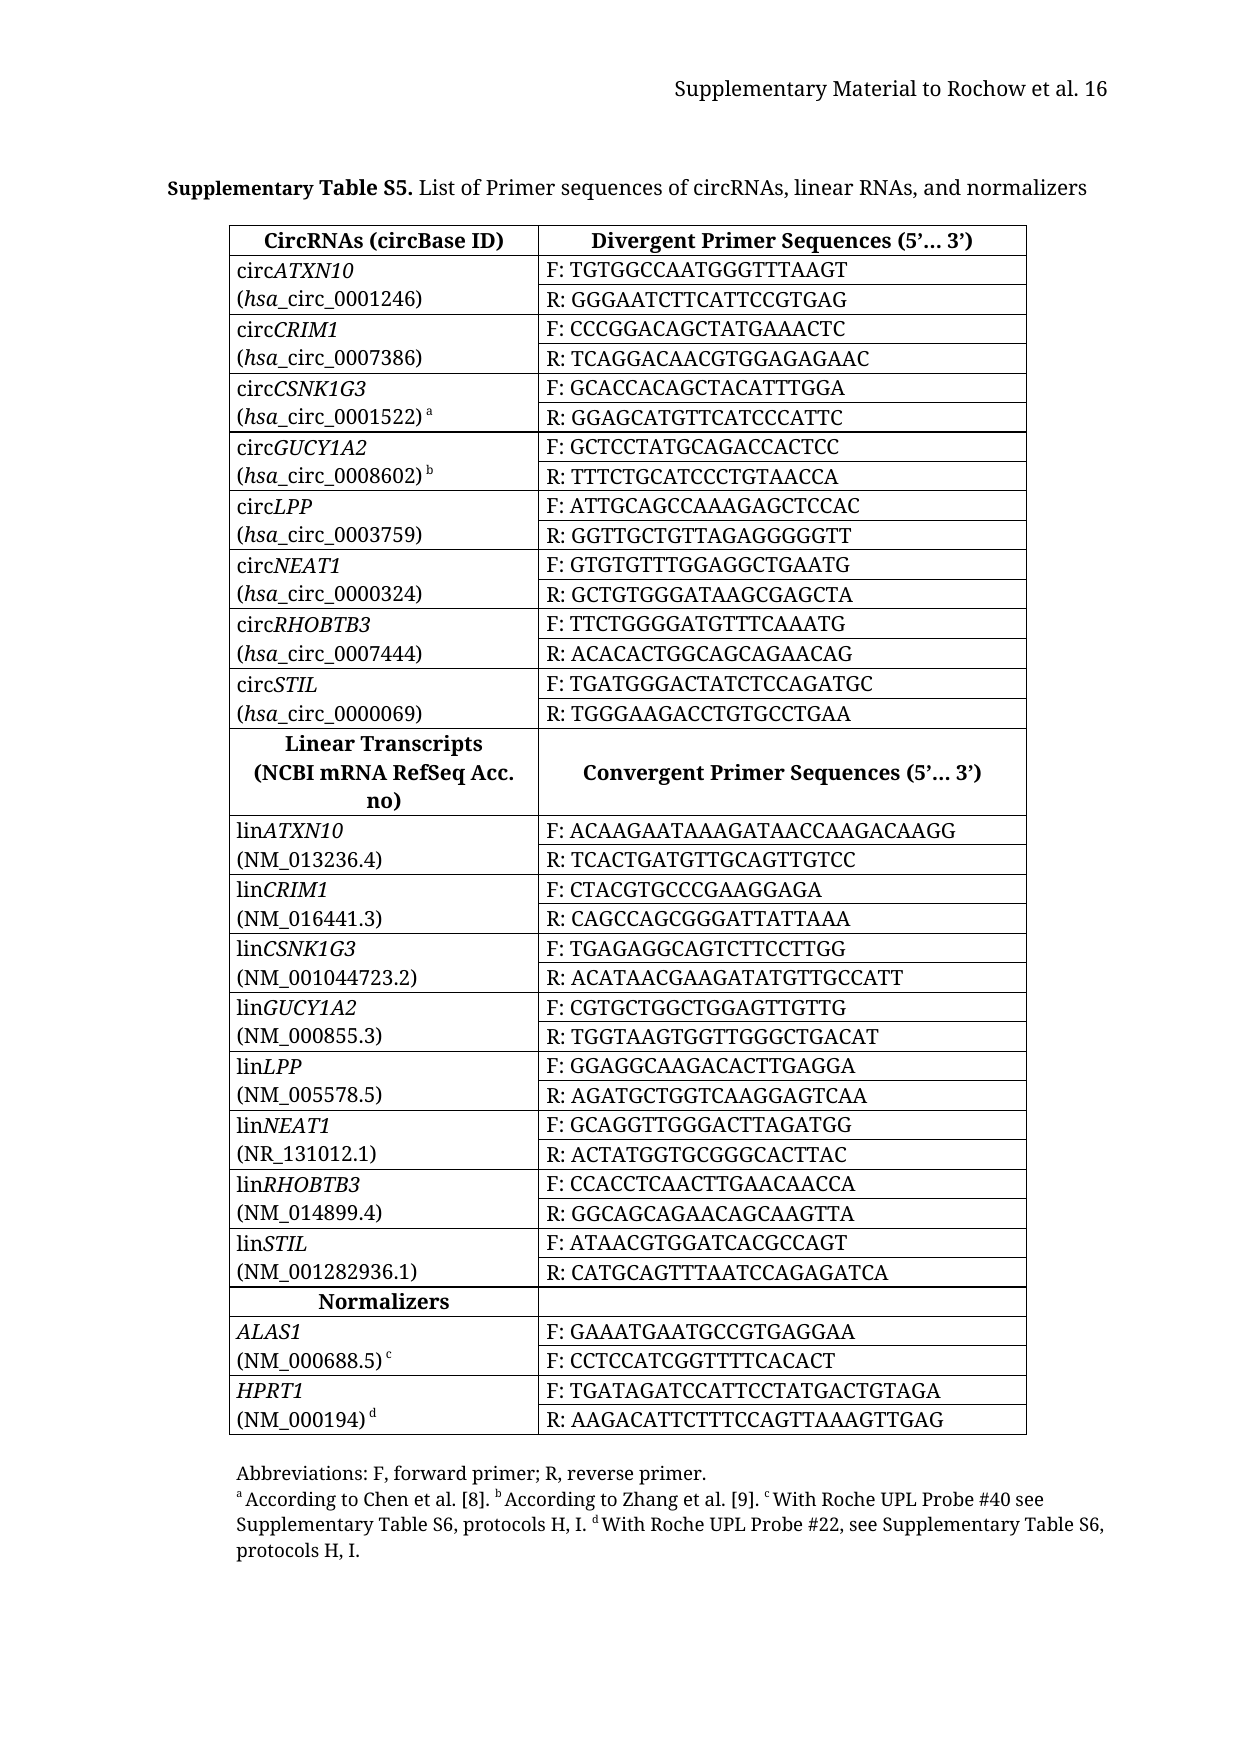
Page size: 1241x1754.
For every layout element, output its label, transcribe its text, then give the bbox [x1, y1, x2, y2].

table_cell circATXN10 (hsa_circ_0001246) [230, 256, 538, 313]
table_cell F: TGTGGCCAATGGGTTTAAGT [539, 256, 1026, 284]
table_cell R: ACATAACGAAGATATGTTGCCATT [539, 963, 1026, 992]
table_cell R: GGTTGCTGTTAGAGGGGGTT [539, 521, 1026, 549]
table_cell linNEAT1 (NR_131012.1) [230, 1111, 538, 1168]
text Supplementary Table S5. List of Primer sequences of circRNAs, linear RNAs, and normalizers [148, 173, 1107, 201]
table_cell R: AAGACATTCTTTCCAGTTAAAGTTGAG [539, 1405, 1026, 1434]
table_cell circGUCY1A2 (hsa_circ_0008602) b [230, 433, 538, 490]
table_cell F: GCTCCTATGCAGACCACTCC [539, 433, 1026, 461]
table_cell R: CAGCCAGCGGGATTATTAAA [539, 904, 1026, 933]
text a According to Chen et al. [8]. b According to Zhang et al. [9]. c With Roche UPL Probe #40 see Supplementary Table S6, protocols H, I. d With Roche UPL Probe #22, see Supplementary Table S6, protocols H, I. [236, 1486, 1107, 1562]
table_cell R: GGGAATCTTCATTCCGTGAG [539, 285, 1026, 313]
table_cell F: GAAATGAATGCCGTGAGGAA [539, 1317, 1026, 1345]
table_cell circSTIL (hsa_circ_0000069) [230, 669, 538, 728]
table_cell R: GGAGCATGTTCATCCCATTC [539, 403, 1026, 431]
table_cell F: ATAACGTGGATCACGCCAGT [539, 1229, 1026, 1257]
table_cell linSTIL (NM_001282936.1) [230, 1229, 538, 1286]
table_cell R: GCTGTGGGATAAGCGAGCTA [539, 580, 1026, 608]
table_cell linCRIM1 (NM_016441.3) [230, 875, 538, 933]
text Abbreviations: F, forward primer; R, reverse primer. [236, 1460, 1107, 1486]
table_cell HPRT1 (NM_000194) d [230, 1376, 538, 1434]
table_cell circLPP (hsa_circ_0003759) [230, 491, 538, 549]
table_cell F: GCACCACAGCTACATTTGGA [539, 374, 1026, 402]
table_cell F: TGAGAGGCAGTCTTCCTTGG [539, 934, 1026, 962]
table_cell circRHOBTB3 (hsa_circ_0007444) [230, 609, 538, 668]
table_cell R: TCACTGATGTTGCAGTTGTCC [539, 845, 1026, 874]
table_cell Normalizers [230, 1288, 538, 1316]
table_cell F: CTACGTGCCCGAAGGAGA [539, 875, 1026, 903]
table_cell R: TTTCTGCATCCCTGTAACCA [539, 462, 1026, 490]
table_header CircRNAs (circBase ID) [230, 226, 538, 254]
table_cell Convergent Primer Sequences (5’… 3’) [539, 729, 1026, 815]
table_cell R: CATGCAGTTTAATCCAGAGATCA [539, 1258, 1026, 1286]
table_cell [539, 1288, 1026, 1316]
table_cell F: CGTGCTGGCTGGAGTTGTTG [539, 993, 1026, 1021]
table_cell linRHOBTB3 (NM_014899.4) [230, 1170, 538, 1227]
table_cell R: ACACACTGGCAGCAGAACAG [539, 639, 1026, 668]
table_cell Linear Transcripts (NCBI mRNA RefSeq Acc. no) [230, 729, 538, 815]
table_cell linCSNK1G3 (NM_001044723.2) [230, 934, 538, 992]
table_header Divergent Primer Sequences (5’… 3’) [539, 226, 1026, 254]
table_cell F: TGATGGGACTATCTCCAGATGC [539, 669, 1026, 698]
table_cell F: CCCGGACAGCTATGAAACTC [539, 315, 1026, 343]
table_cell circNEAT1 (hsa_circ_0000324) [230, 550, 538, 608]
table_cell F: ACAAGAATAAAGATAACCAAGACAAGG [539, 816, 1026, 844]
table_cell R: TGGTAAGTGGTTGGGCTGACAT [539, 1022, 1026, 1051]
table_cell R: GGCAGCAGAACAGCAAGTTA [539, 1199, 1026, 1227]
table_cell linATXN10 (NM_013236.4) [230, 816, 538, 874]
table_cell R: TCAGGACAACGTGGAGAGAAC [539, 344, 1026, 372]
table_cell R: ACTATGGTGCGGGCACTTAC [539, 1140, 1026, 1168]
table_cell F: TGATAGATCCATTCCTATGACTGTAGA [539, 1376, 1026, 1404]
table_cell linGUCY1A2 (NM_000855.3) [230, 993, 538, 1051]
table_cell ALAS1 (NM_000688.5) c [230, 1317, 538, 1375]
table_cell R: AGATGCTGGTCAAGGAGTCAA [539, 1081, 1026, 1109]
table_cell F: CCTCCATCGGTTTTCACACT [539, 1346, 1026, 1375]
table_cell linLPP (NM_005578.5) [230, 1052, 538, 1109]
table_cell F: CCACCTCAACTTGAACAACCA [539, 1170, 1026, 1198]
table_cell R: TGGGAAGACCTGTGCCTGAA [539, 699, 1026, 728]
table_cell circCRIM1 (hsa_circ_0007386) [230, 315, 538, 372]
table_cell F: GTGTGTTTGGAGGCTGAATG [539, 550, 1026, 579]
table_cell F: GGAGGCAAGACACTTGAGGA [539, 1052, 1026, 1080]
table_cell circCSNK1G3 (hsa_circ_0001522) a [230, 374, 538, 431]
table_cell F: GCAGGTTGGGACTTAGATGG [539, 1111, 1026, 1139]
table_cell F: ATTGCAGCCAAAGAGCTCCAC [539, 491, 1026, 520]
table_cell F: TTCTGGGGATGTTTCAAATG [539, 609, 1026, 638]
